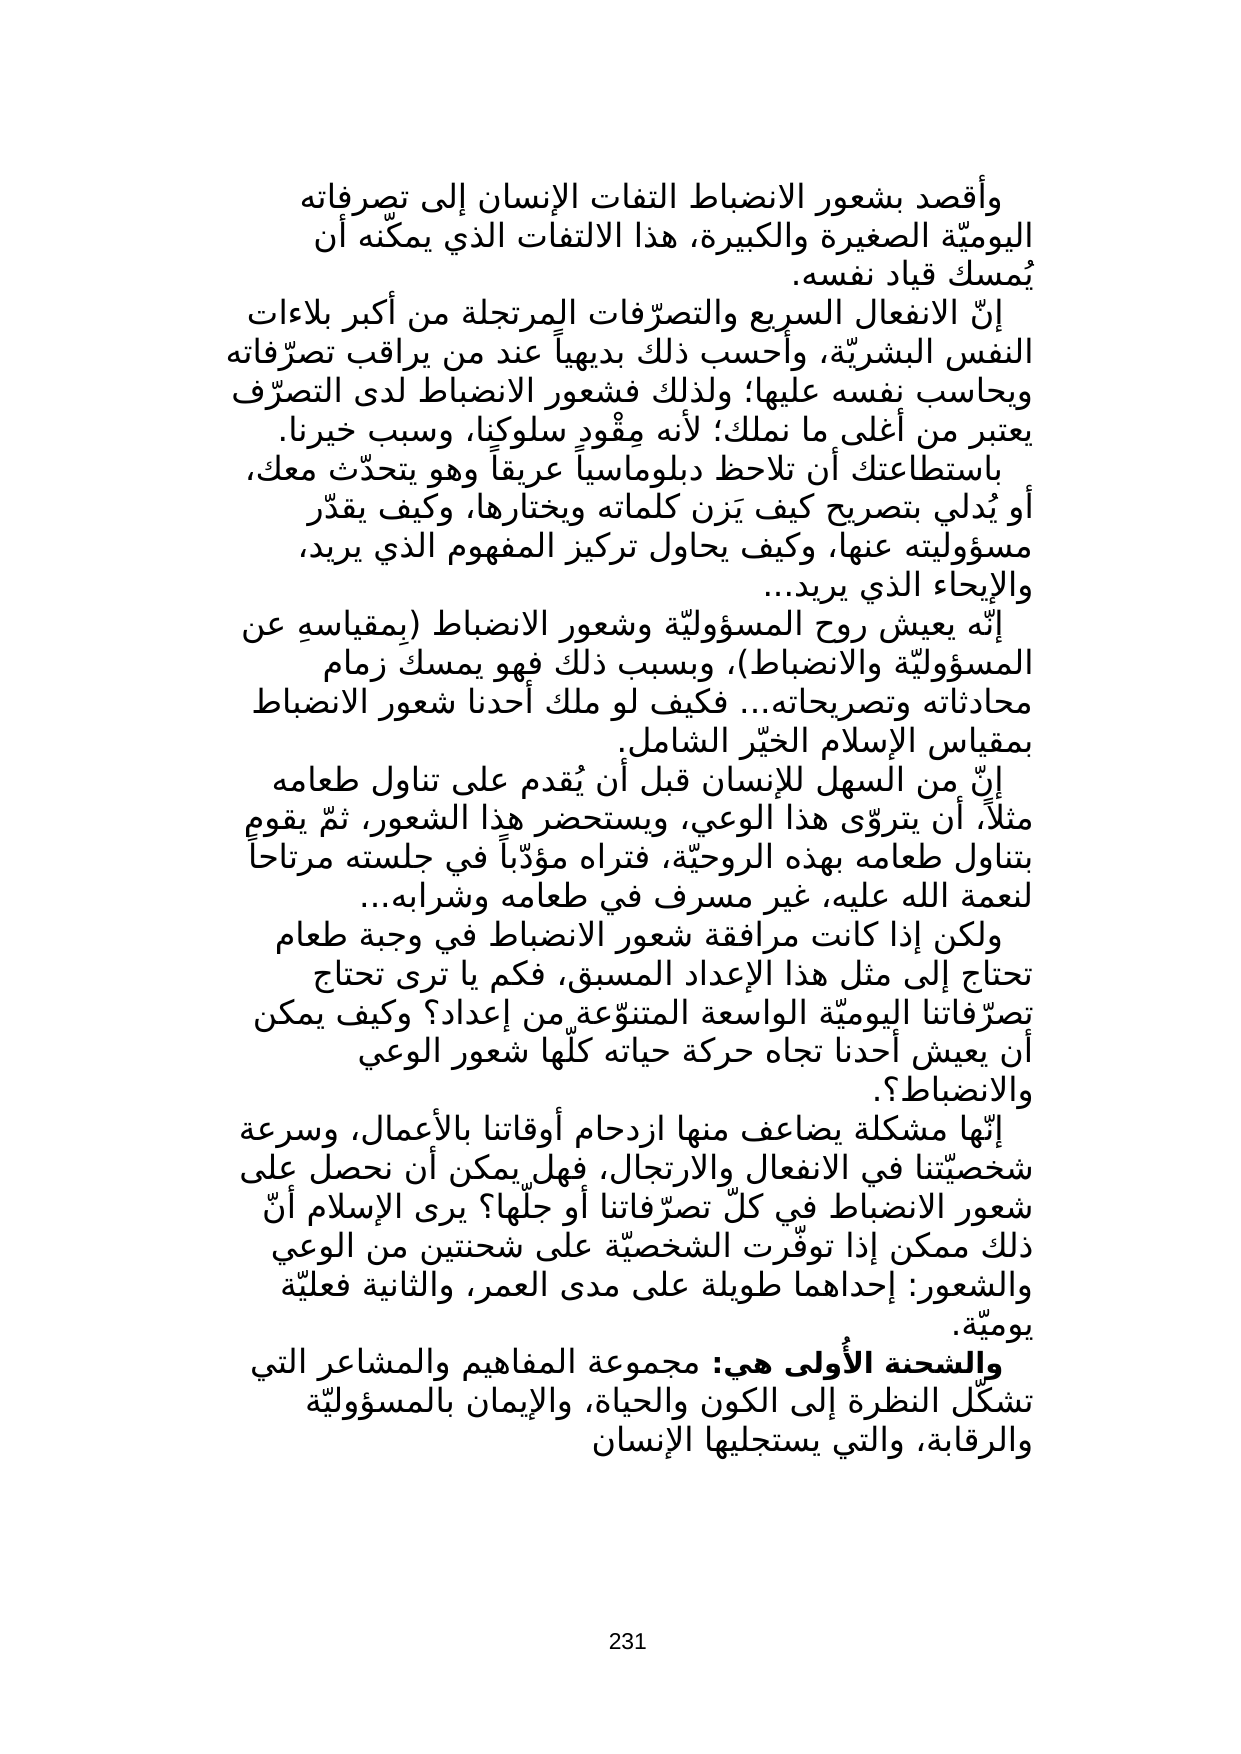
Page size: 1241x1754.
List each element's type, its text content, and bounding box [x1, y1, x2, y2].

text وأقصد بشعور الانضباط التفات الإنسان إلى تصرفاته اليوميّة الصغيرة والكبيرة، هذا الالتفات الذي يمكّنه أن يُمسك قياد نفسه. [222, 177, 1033, 294]
text إنّها مشكلة يضاعف منها ازدحام أوقاتنا بالأعمال، وسرعة شخصيّتنا في الانفعال والارتجال، فهل يمكن أن نحصل على شعور الانضباط في كلّ تصرّفاتنا أو جلّها؟ يرى الإسلام أنّ ذلك ممكن إذا توفّرت الشخصيّة على شحنتين من الوعي والشعور: إحداهما طويلة على مدى العمر، والثانية فعليّة يوميّة. [222, 1110, 1033, 1343]
text إنّه يعيش روح المسؤوليّة وشعور الانضباط (بِمقياسهِ عن المسؤوليّة والانضباط)، وبسبب ذلك فهو يمسك زمام محادثاته وتصريحاته... فكيف لو ملك أحدنا شعور الانضباط بمقياس الإسلام الخيّر الشامل. [222, 604, 1033, 760]
text إنّ الانفعال السريع والتصرّفات المرتجلة من أكبر بلاءات النفس البشريّة، وأحسب ذلك بديهياً عند من يراقب تصرّفاته ويحاسب نفسه عليها؛ ولذلك فشعور الانضباط لدى التصرّف يعتبر من أغلى ما نملك؛ لأنه مِقْود سلوكنا، وسبب خيرنا. [222, 294, 1033, 449]
text ولكن إذا كانت مرافقة شعور الانضباط في وجبة طعام تحتاج إلى مثل هذا الإعداد المسبق، فكم يا ترى تحتاج تصرّفاتنا اليوميّة الواسعة المتنوّعة من إعداد؟ وكيف يمكن أن يعيش أحدنا تجاه حركة حياته كلّها شعور الوعي والانضباط؟. [222, 915, 1033, 1110]
text والشحنة الأُولى هي: مجموعة المفاهيم والمشاعر التي تشكّل النظرة إلى الكون والحياة، والإيمان بالمسؤوليّة والرقابة، والتي يستجليها الإنسان [222, 1343, 1033, 1459]
text إنّ من السهل للإنسان قبل أن يُقدم على تناول طعامه مثلاً، أن يتروّى هذا الوعي، ويستحضر هذا الشعور، ثمّ يقوم بتناول طعامه بهذه الروحيّة، فتراه مؤدّباً في جلسته مرتاحاً لنعمة الله عليه، غير مسرف في طعامه وشرابه... [222, 760, 1033, 915]
text باستطاعتك أن تلاحظ دبلوماسياً عريقاً وهو يتحدّث معك، أو يُدلي بتصريح كيف يَزن كلماته ويختارها، وكيف يقدّر مسؤوليته عنها، وكيف يحاول تركيز المفهوم الذي يريد، والإيحاء الذي يريد... [222, 449, 1033, 604]
